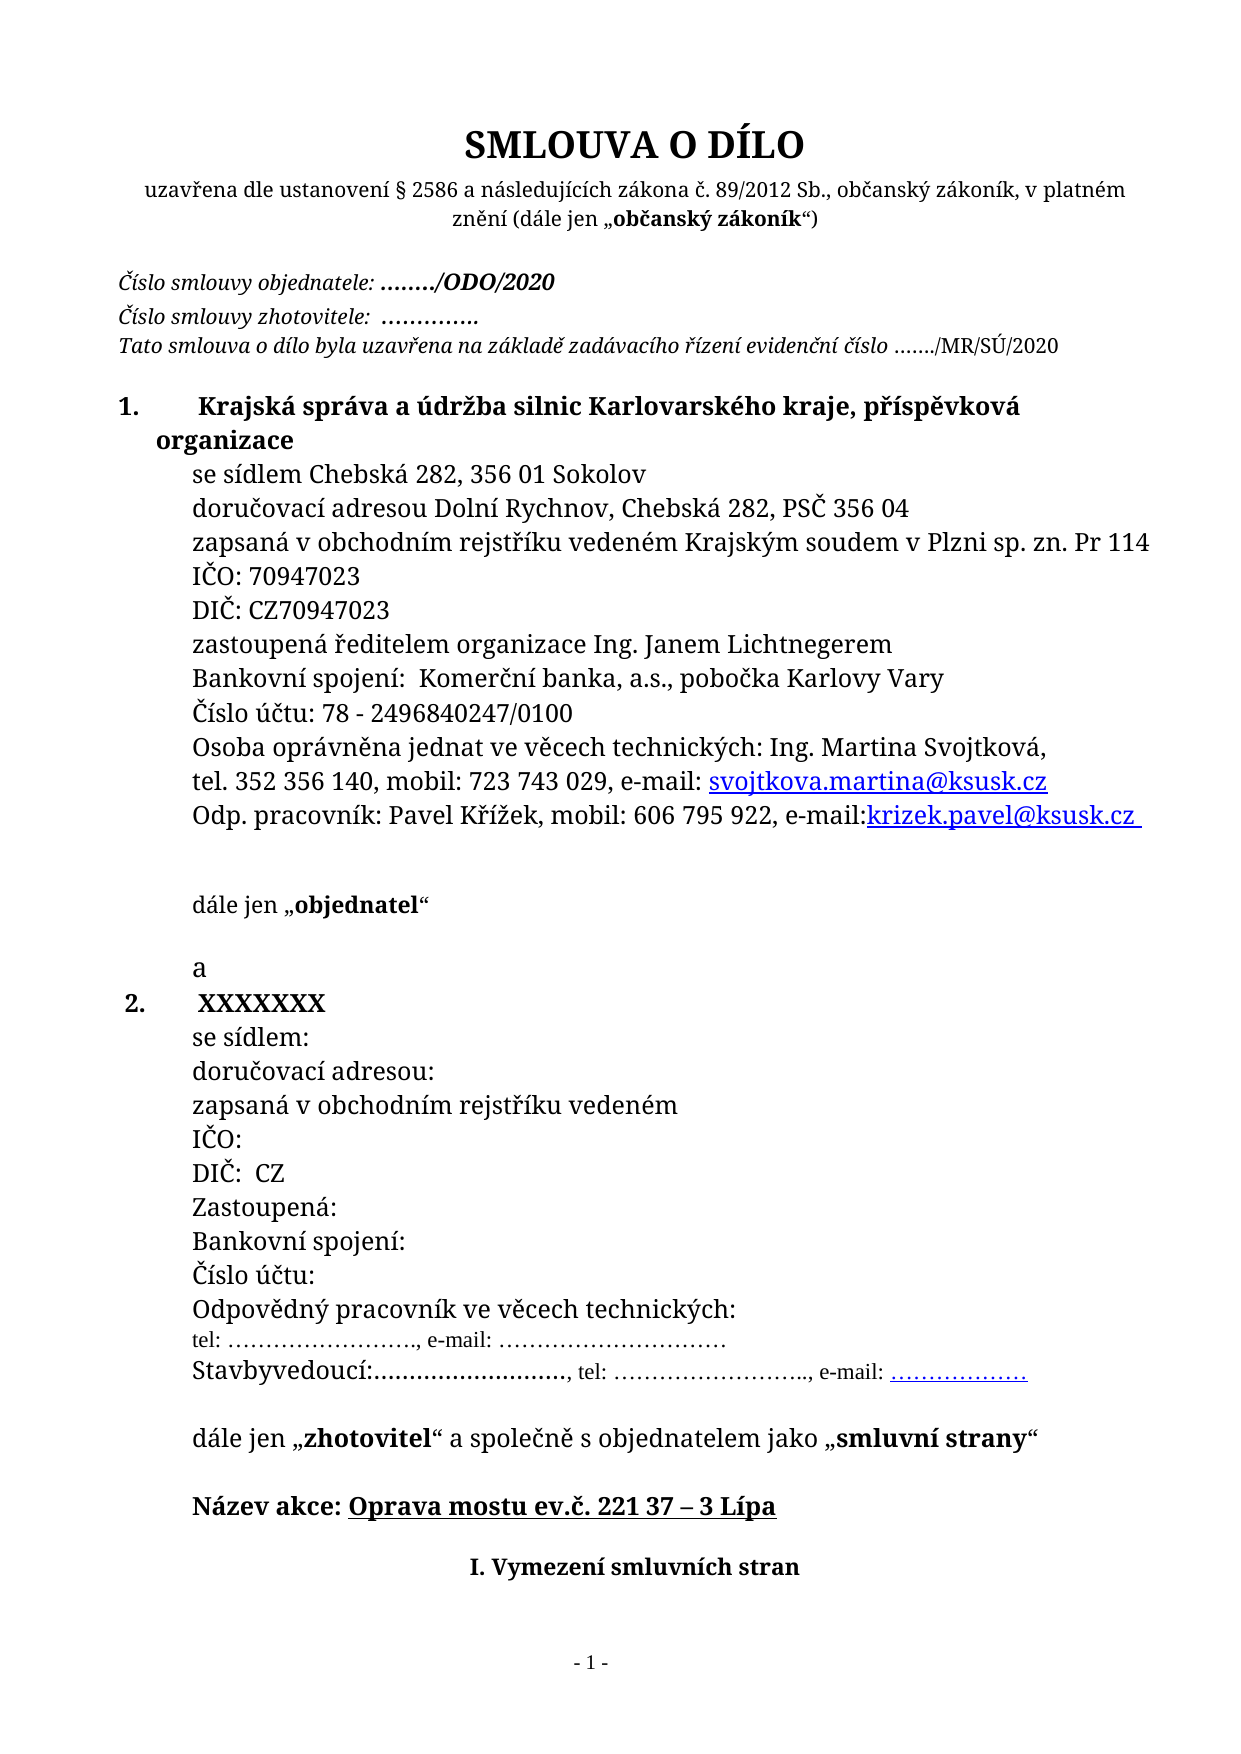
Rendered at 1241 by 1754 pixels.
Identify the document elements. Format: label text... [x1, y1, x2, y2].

text Bankovní spojení: Komerční banka, a.s., pobočka Karlovy Vary [192, 661, 1152, 695]
text DIČ: CZ [118, 1156, 1152, 1190]
text Bankovní spojení: [118, 1224, 1152, 1258]
text 2. XXXXXXX [118, 986, 1152, 1019]
text tel: ……………………., e-mail: ………………………… [118, 1326, 1152, 1352]
text doručovací adresou: [118, 1054, 1152, 1088]
text IČO: [118, 1122, 1152, 1156]
text Číslo smlouvy zhotovitele: ………….. [118, 297, 1152, 331]
text Stavbyvedoucí:………………………, tel: …………………….., e-mail: ……………… [118, 1352, 1152, 1387]
text Číslo účtu: [118, 1258, 1152, 1292]
text se sídlem Chebská 282, 356 01 Sokolov [192, 457, 1152, 491]
subtitle SMLOUVA O DÍLO [118, 118, 1152, 169]
text a [118, 949, 1152, 986]
text doručovací adresou Dolní Rychnov, Chebská 282, PSČ 356 04 [192, 491, 1152, 525]
text Tato smlouva o dílo byla uzavřena na základě zadávacího řízení evidenční číslo ……./MR/SÚ/2020 [118, 331, 1152, 360]
text Název akce: Oprava mostu ev.č. 221 37 – 3 Lípa [118, 1489, 1152, 1523]
text Odpovědný pracovník ve věcech technických: [118, 1292, 1152, 1326]
text DIČ: CZ70947023 [192, 593, 1152, 627]
text Zastoupená: [118, 1190, 1152, 1224]
text Osoba oprávněna jednat ve věcech technických: Ing. Martina Svojtková, [192, 729, 1152, 763]
text uzavřena dle ustanovení § 2586 a následujících zákona č. 89/2012 Sb., občanský zákoník, v platném znění (dále jen „občanský zákoník“) [118, 175, 1152, 232]
text 1. Krajská správa a údržba silnic Karlovarského kraje, příspěvková organizace [118, 389, 1152, 457]
text Číslo smlouvy objednatele: ……../ODO/2020 [118, 266, 1152, 297]
text zastoupená ředitelem organizace Ing. Janem Lichtnegerem [192, 627, 1152, 661]
text se sídlem: [118, 1019, 1152, 1054]
text IČO: 70947023 [192, 559, 1152, 593]
text I. Vymezení smluvních stran [118, 1551, 1152, 1582]
text tel. 352 356 140, mobil: 723 743 029, e-mail: svojtkova.martina@ksusk.cz [192, 763, 1152, 797]
text dále jen „zhotovitel“ a společně s objednatelem jako „smluvní strany“ [118, 1421, 1152, 1455]
text Odp. pracovník: Pavel Křížek, mobil: 606 795 922, e-mail:krizek.pavel@ksusk.cz [192, 797, 1152, 831]
text Číslo účtu: 78 - 2496840247/0100 [192, 695, 1152, 729]
text dále jen „objednatel“ [118, 889, 1152, 920]
text zapsaná v obchodním rejstříku vedeném [118, 1088, 1152, 1122]
text zapsaná v obchodním rejstříku vedeném Krajským soudem v Plzni sp. zn. Pr 114 [192, 525, 1152, 559]
